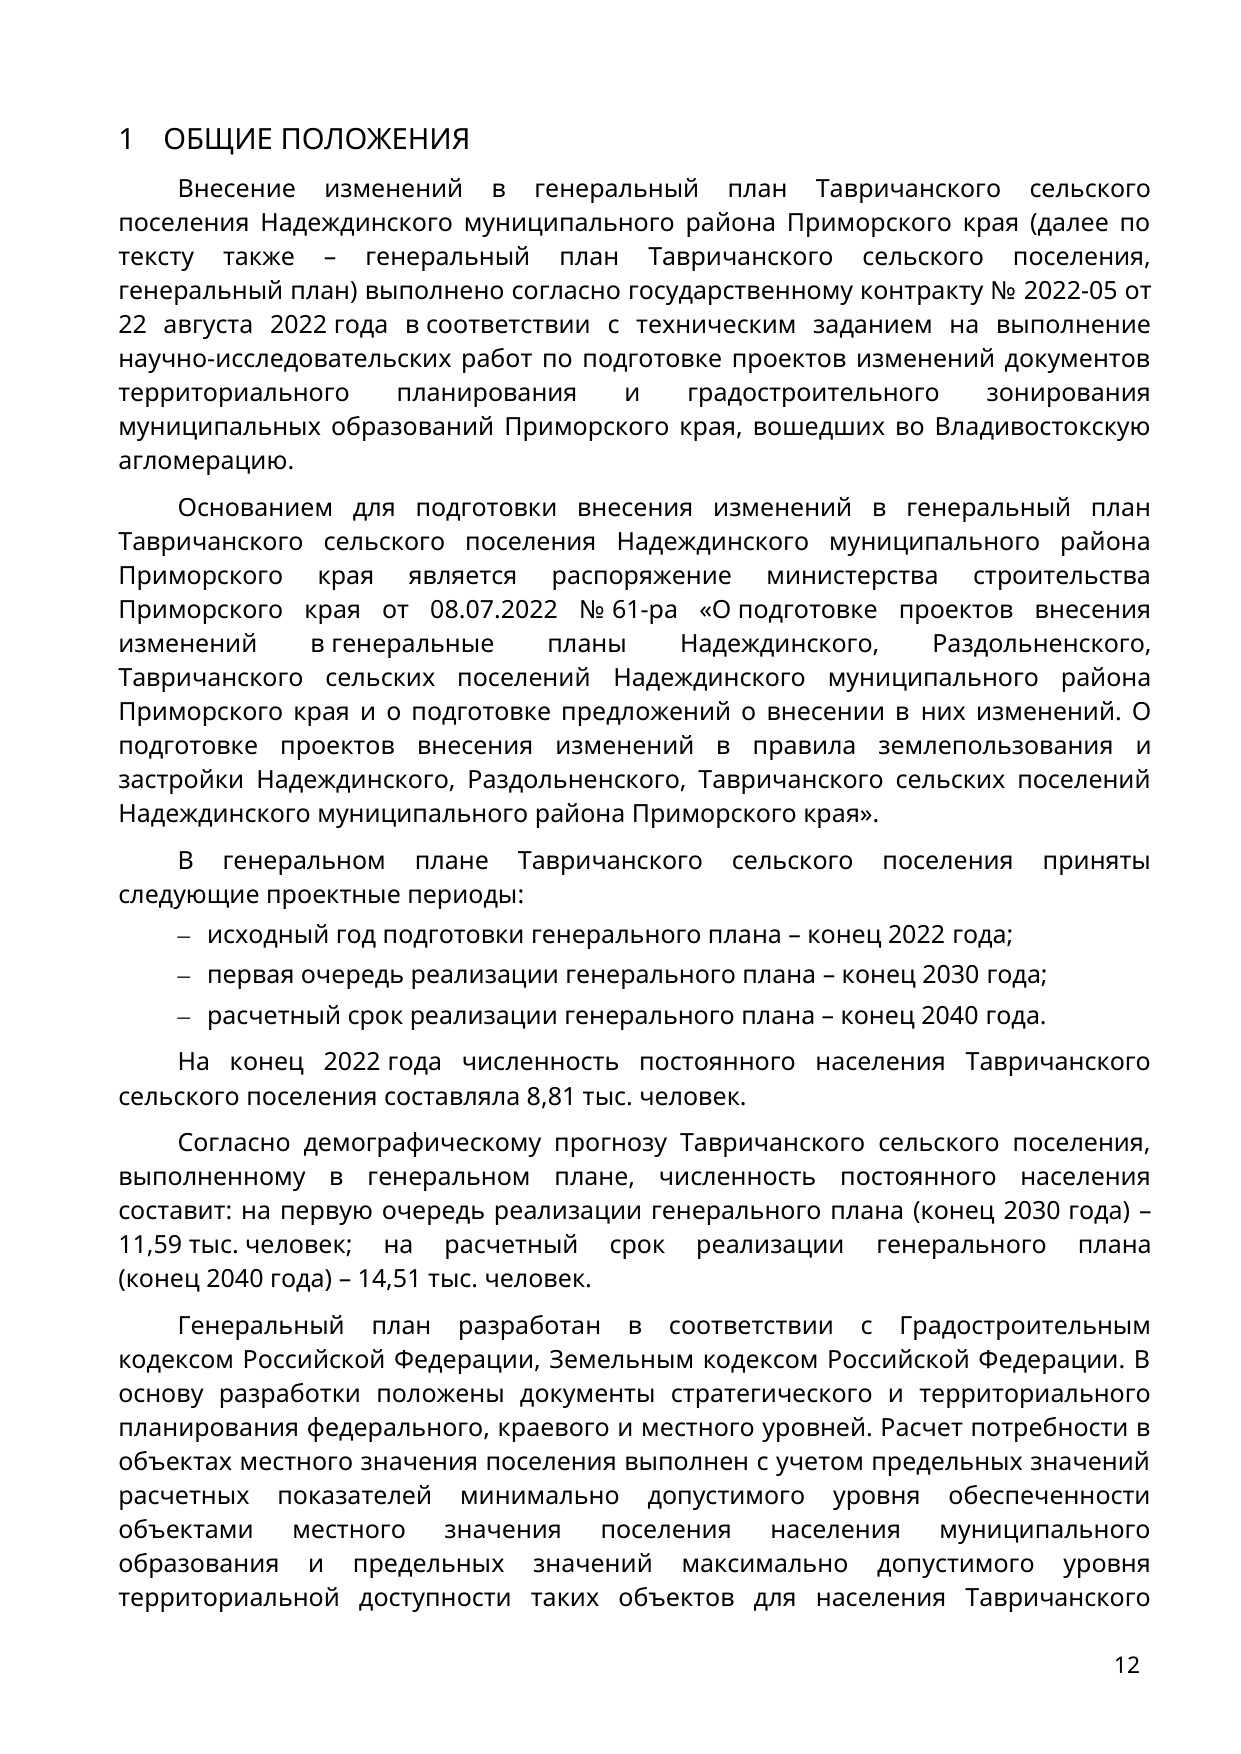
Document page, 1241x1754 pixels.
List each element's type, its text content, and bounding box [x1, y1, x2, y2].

list исходный год подготовки генерального плана – конец 2022 года; [118, 917, 1152, 951]
list расчетный срок реализации генерального плана – конец 2040 года. [118, 997, 1152, 1032]
list первая очередь реализации генерального плана – конец 2030 года; [118, 957, 1152, 991]
text Основанием для подготовки внесения изменений в генеральный план Тавричанского сельского поселения Надеждинского муниципального района Приморского края является распоряжение министерства строительства Приморского края от 08.07.2022 № 61-ра «О подготовке проектов внесения изменений в генеральные планы Надеждинского, Раздольненского, Тавричанского сельских поселений Надеждинского муниципального района Приморского края и о подготовке предложений о внесении в них изменений. О подготовке проектов внесения изменений в правила землепользования и застройки Надеждинского, Раздольненского, Тавричанского сельских поселений Надеждинского муниципального района Приморского края». [118, 489, 1152, 830]
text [118, 1307, 1152, 1614]
text В генеральном плане Тавричанского сельского поселения приняты следующие проектные периоды: [118, 842, 1152, 911]
text Внесение изменений в генеральный план Тавричанского сельского поселения Надеждинского муниципального района Приморского края (далее по тексту также – генеральный план Тавричанского сельского поселения, генеральный план) выполнено согласно государственному контракту № 2022-05 от 22 августа 2022 года в соответствии с техническим заданием на выполнение научно-исследовательских работ по подготовке проектов изменений документов территориального планирования и градостроительного зонирования муниципальных образований Приморского края, вошедших во Владивостокскую агломерацию. [118, 170, 1152, 477]
text Согласно демографическому прогнозу Тавричанского сельского поселения, выполненному в генеральном плане, численность постоянного населения составит: на первую очередь реализации генерального плана (конец 2030 года) – 11,59 тыс. человек; на расчетный срок реализации генерального плана (конец 2040 года) – 14,51 тыс. человек. [118, 1125, 1152, 1295]
subtitle ОБЩИЕ ПОЛОЖЕНИЯ [118, 118, 1152, 158]
text На конец 2022 года численность постоянного населения Тавричанского сельского поселения составляла 8,81 тыс. человек. [118, 1044, 1152, 1112]
